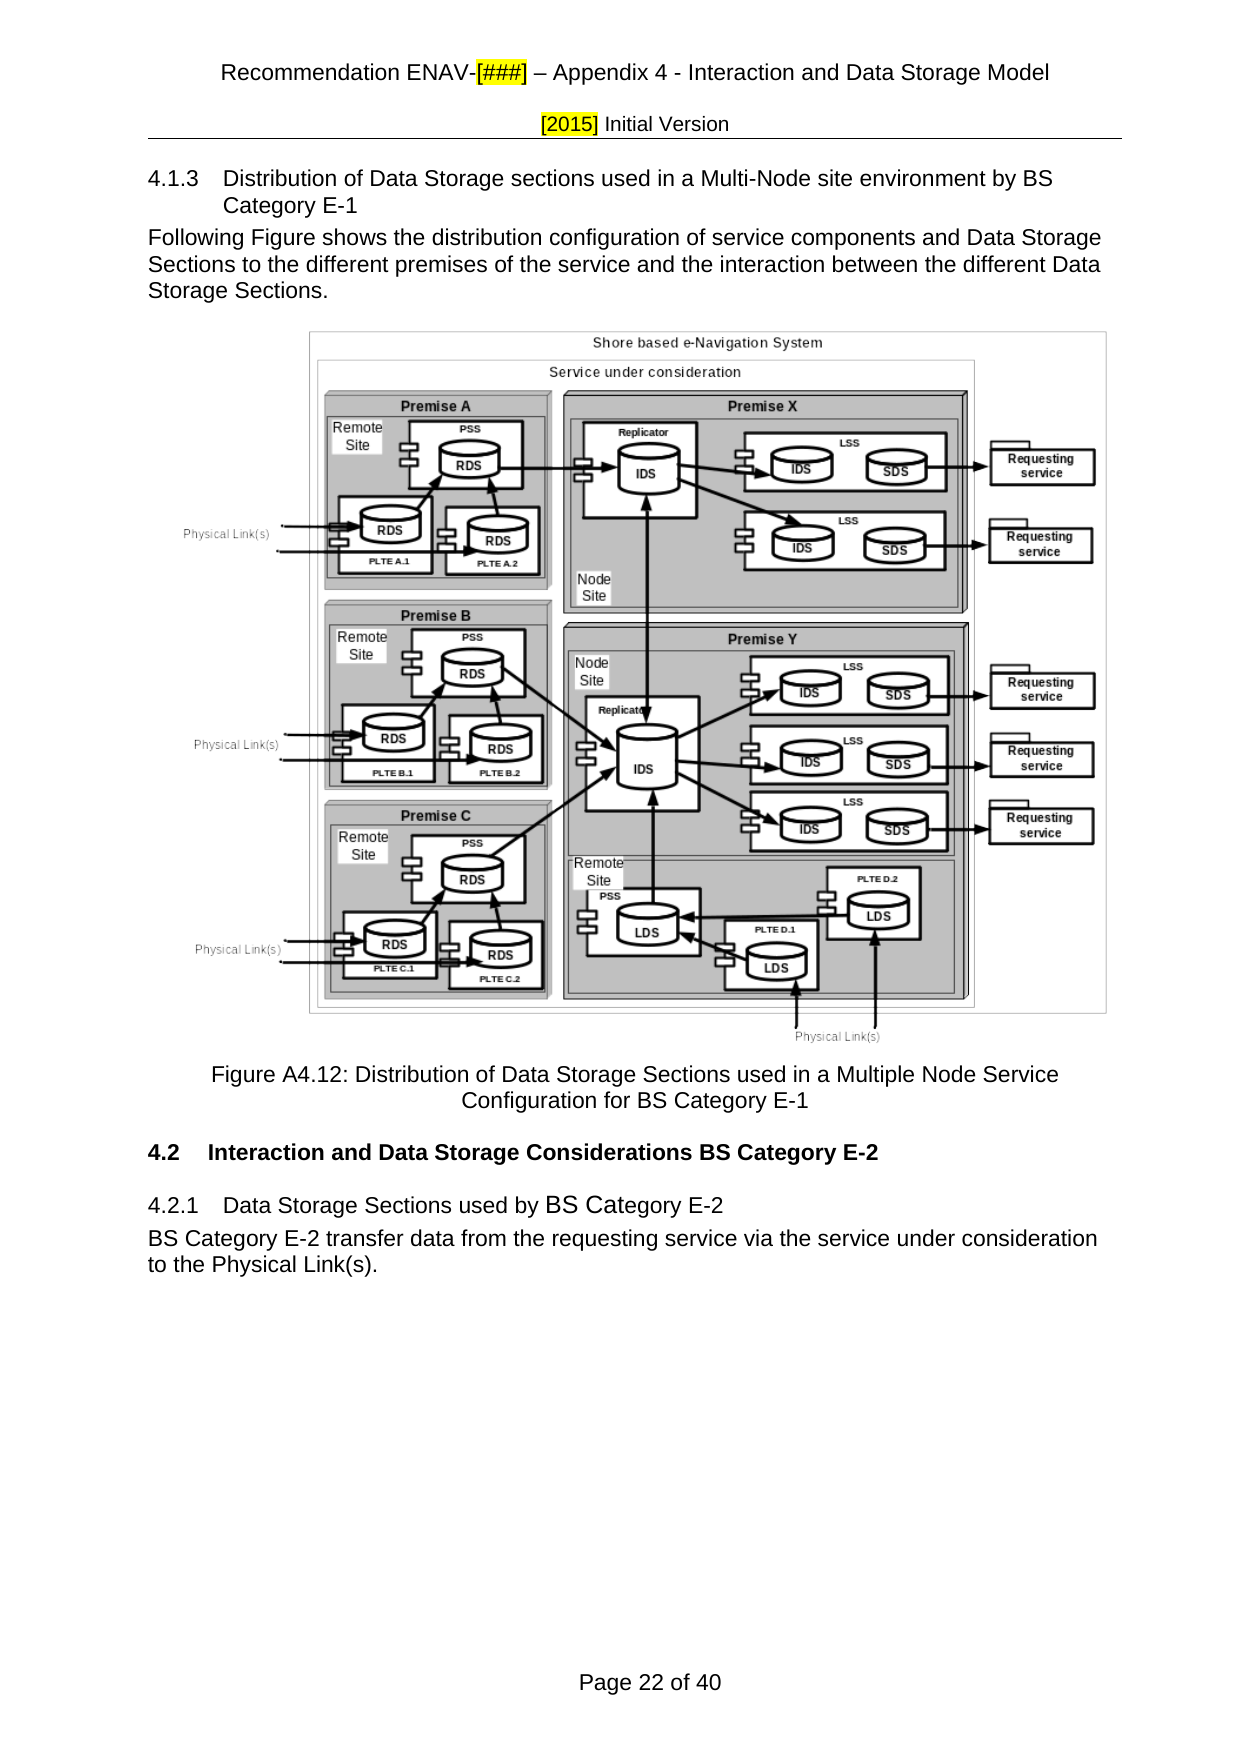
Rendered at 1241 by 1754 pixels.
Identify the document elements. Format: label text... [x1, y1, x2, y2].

text BS Category E-2 transfer data from the requesting service via the service under consideration to the Physical Link(s). [148, 1225, 1122, 1278]
subtitle Data Storage Sections used by BS Category E-2 [148, 1190, 1122, 1219]
text Figure A4.12: Distribution of Data Storage Sections used in a Multiple Node Service Configuration for BS Category E-1 [148, 1061, 1122, 1113]
subtitle Interaction and Data Storage Considerations BS Category E-2 [148, 1138, 1122, 1165]
text Following Figure shows the distribution configuration of service components and Data Storage Sections to the different premises of the service and the interaction between the different Data Storage Sections. [148, 224, 1122, 303]
subtitle Distribution of Data Storage sections used in a Multi-Node site environment by BS Category E-1 [148, 165, 1122, 218]
